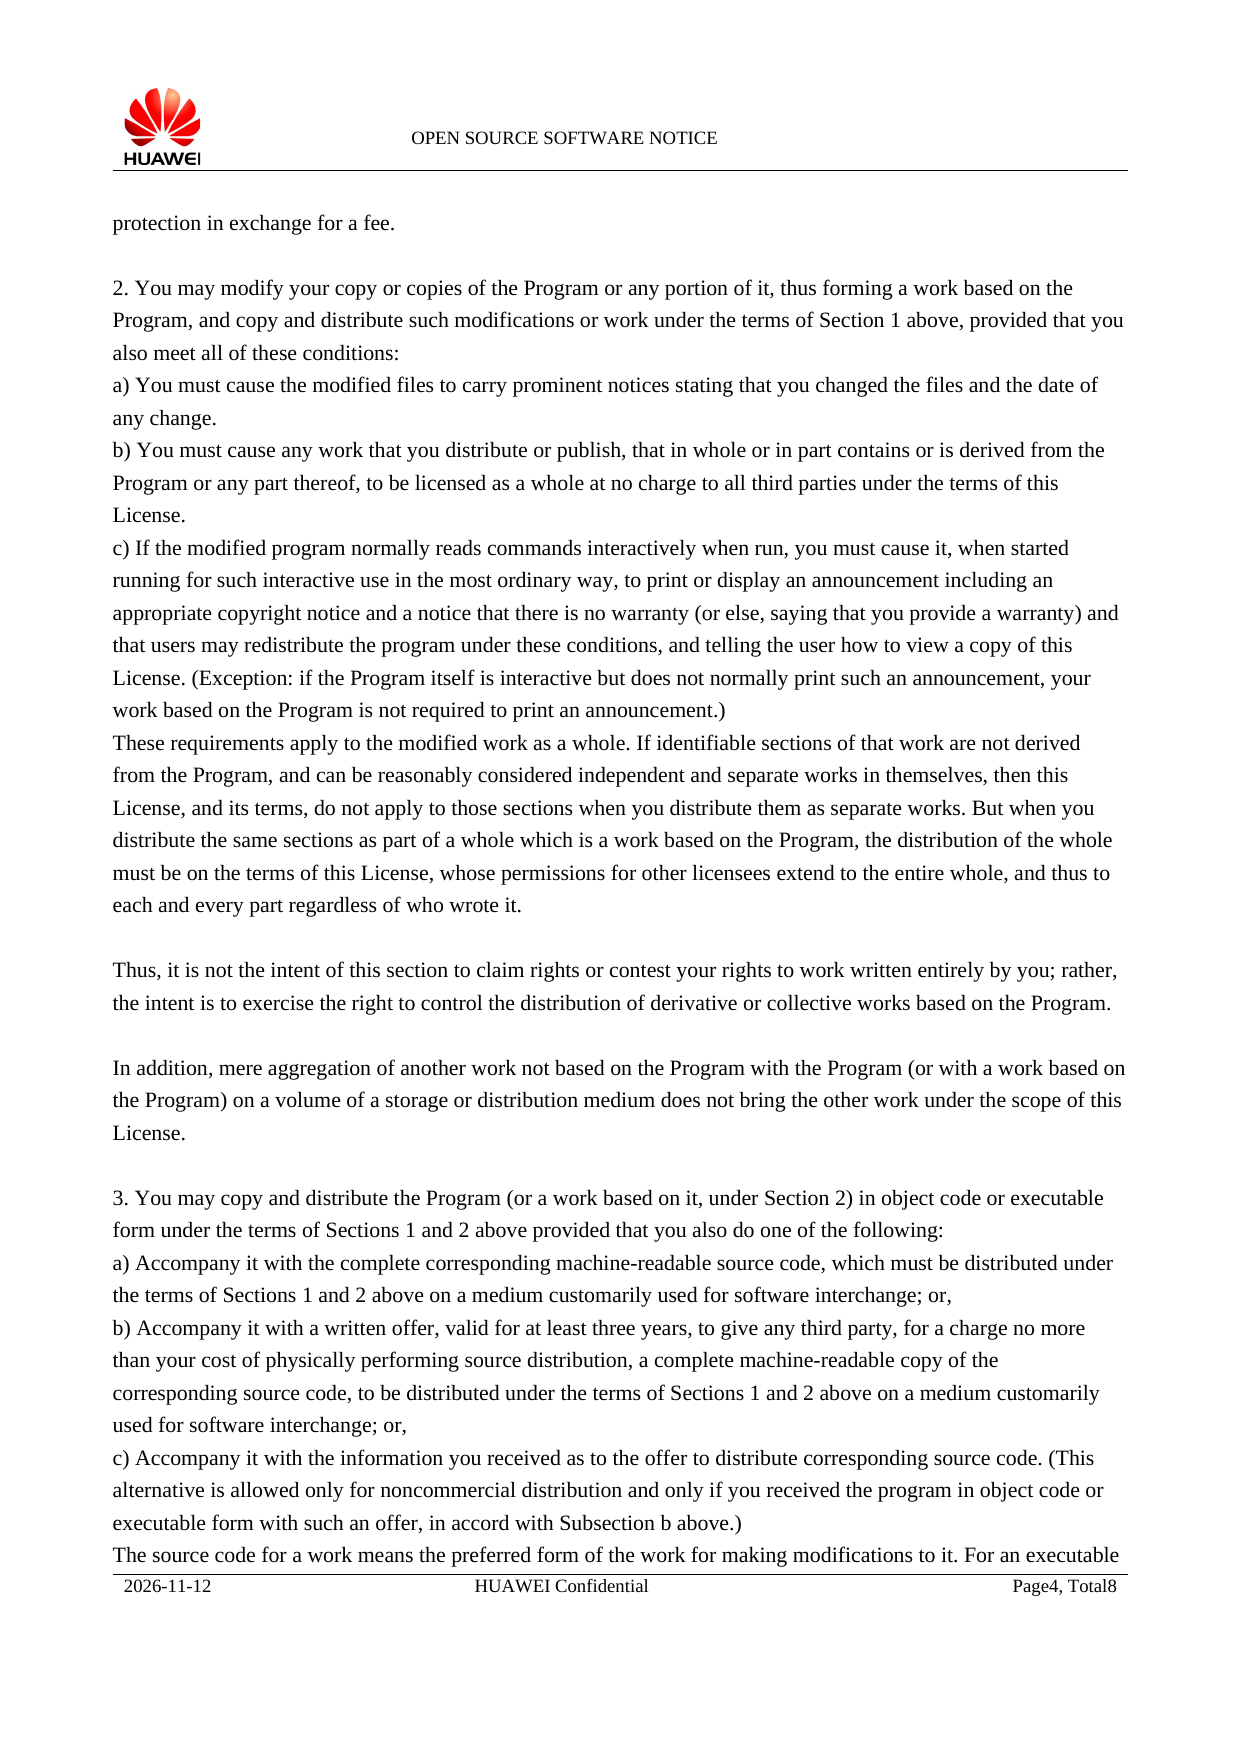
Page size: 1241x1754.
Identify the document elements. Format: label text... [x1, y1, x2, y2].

picture [124, 88, 201, 165]
